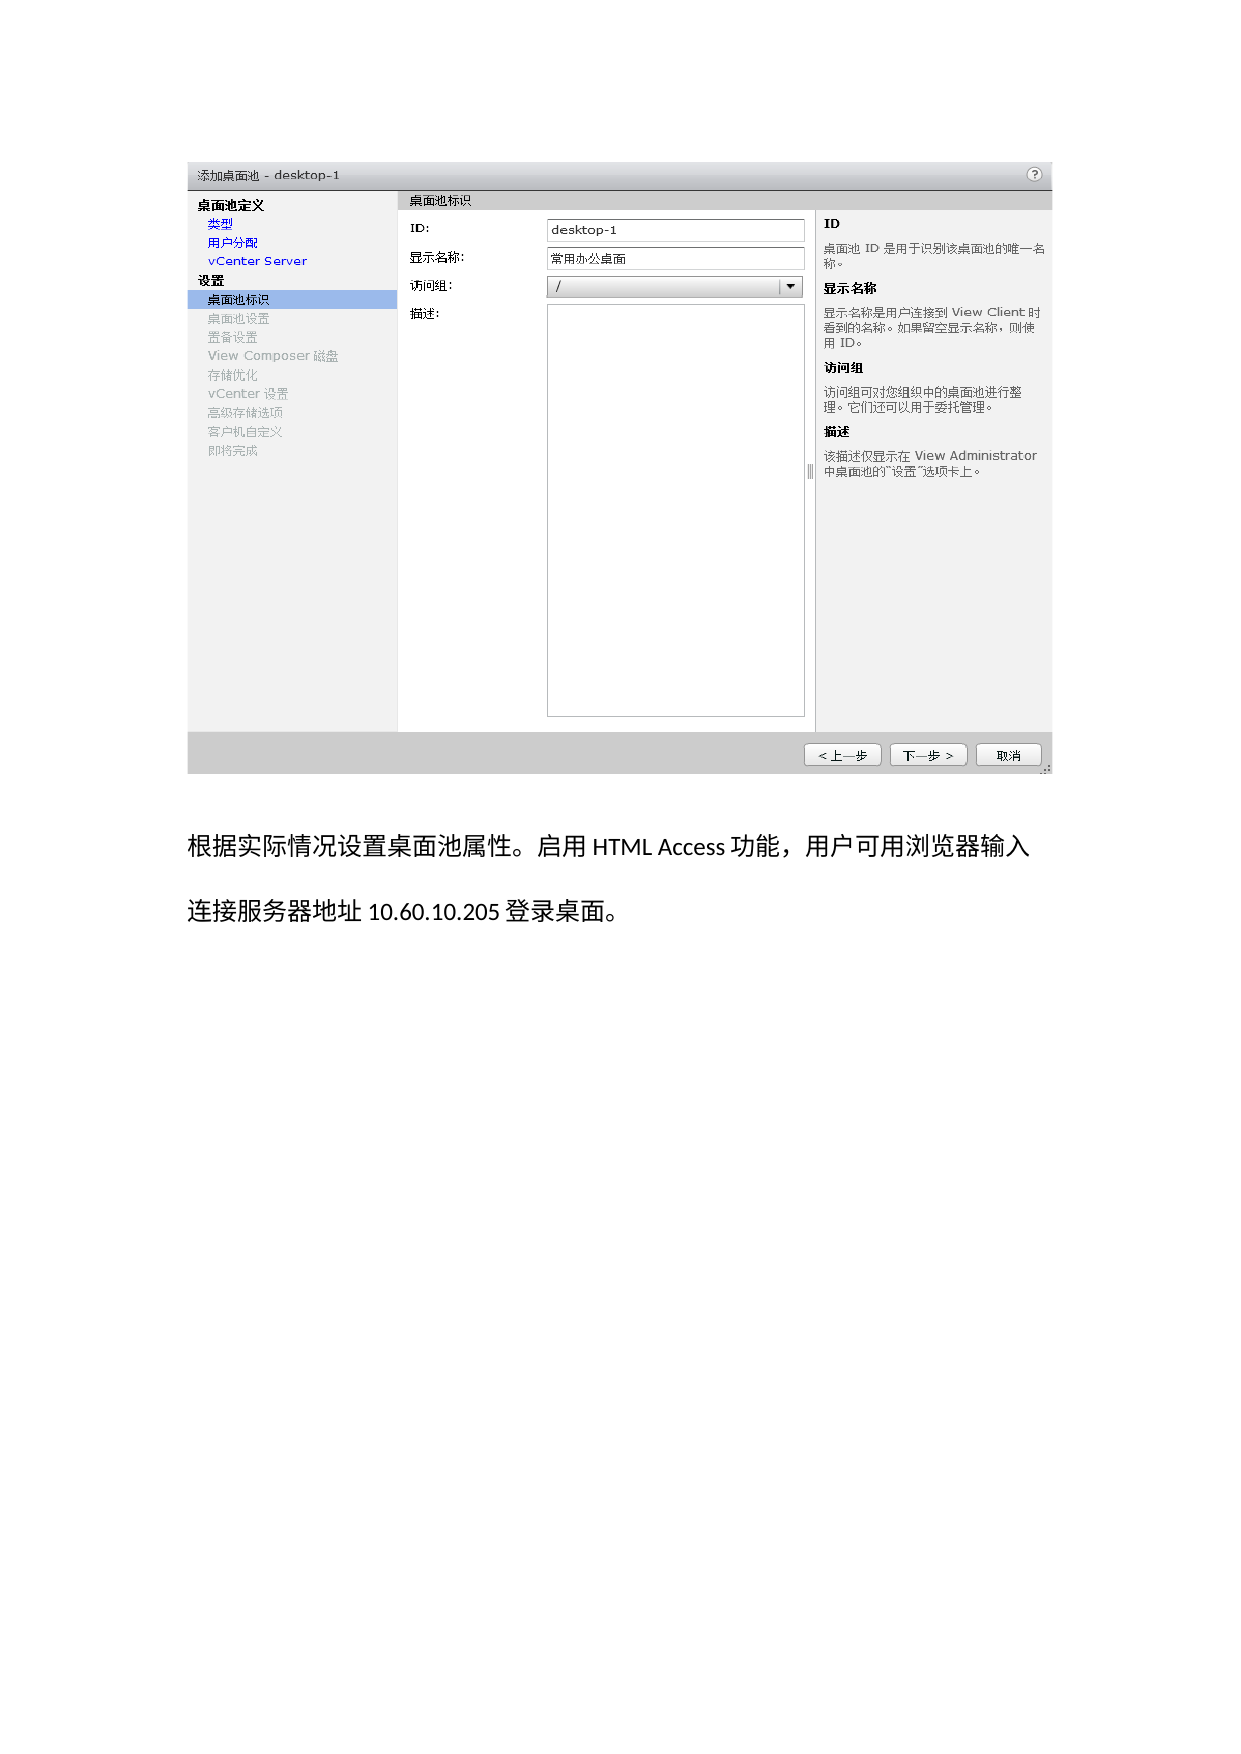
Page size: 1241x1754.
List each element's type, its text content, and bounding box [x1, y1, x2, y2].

text 根据实际情况设置桌面池属性。启用HTML Access功能，用户可用浏览器输入连接服务器地址10.60.10.205登录桌面。 [187, 812, 1053, 942]
picture [187, 162, 1053, 774]
